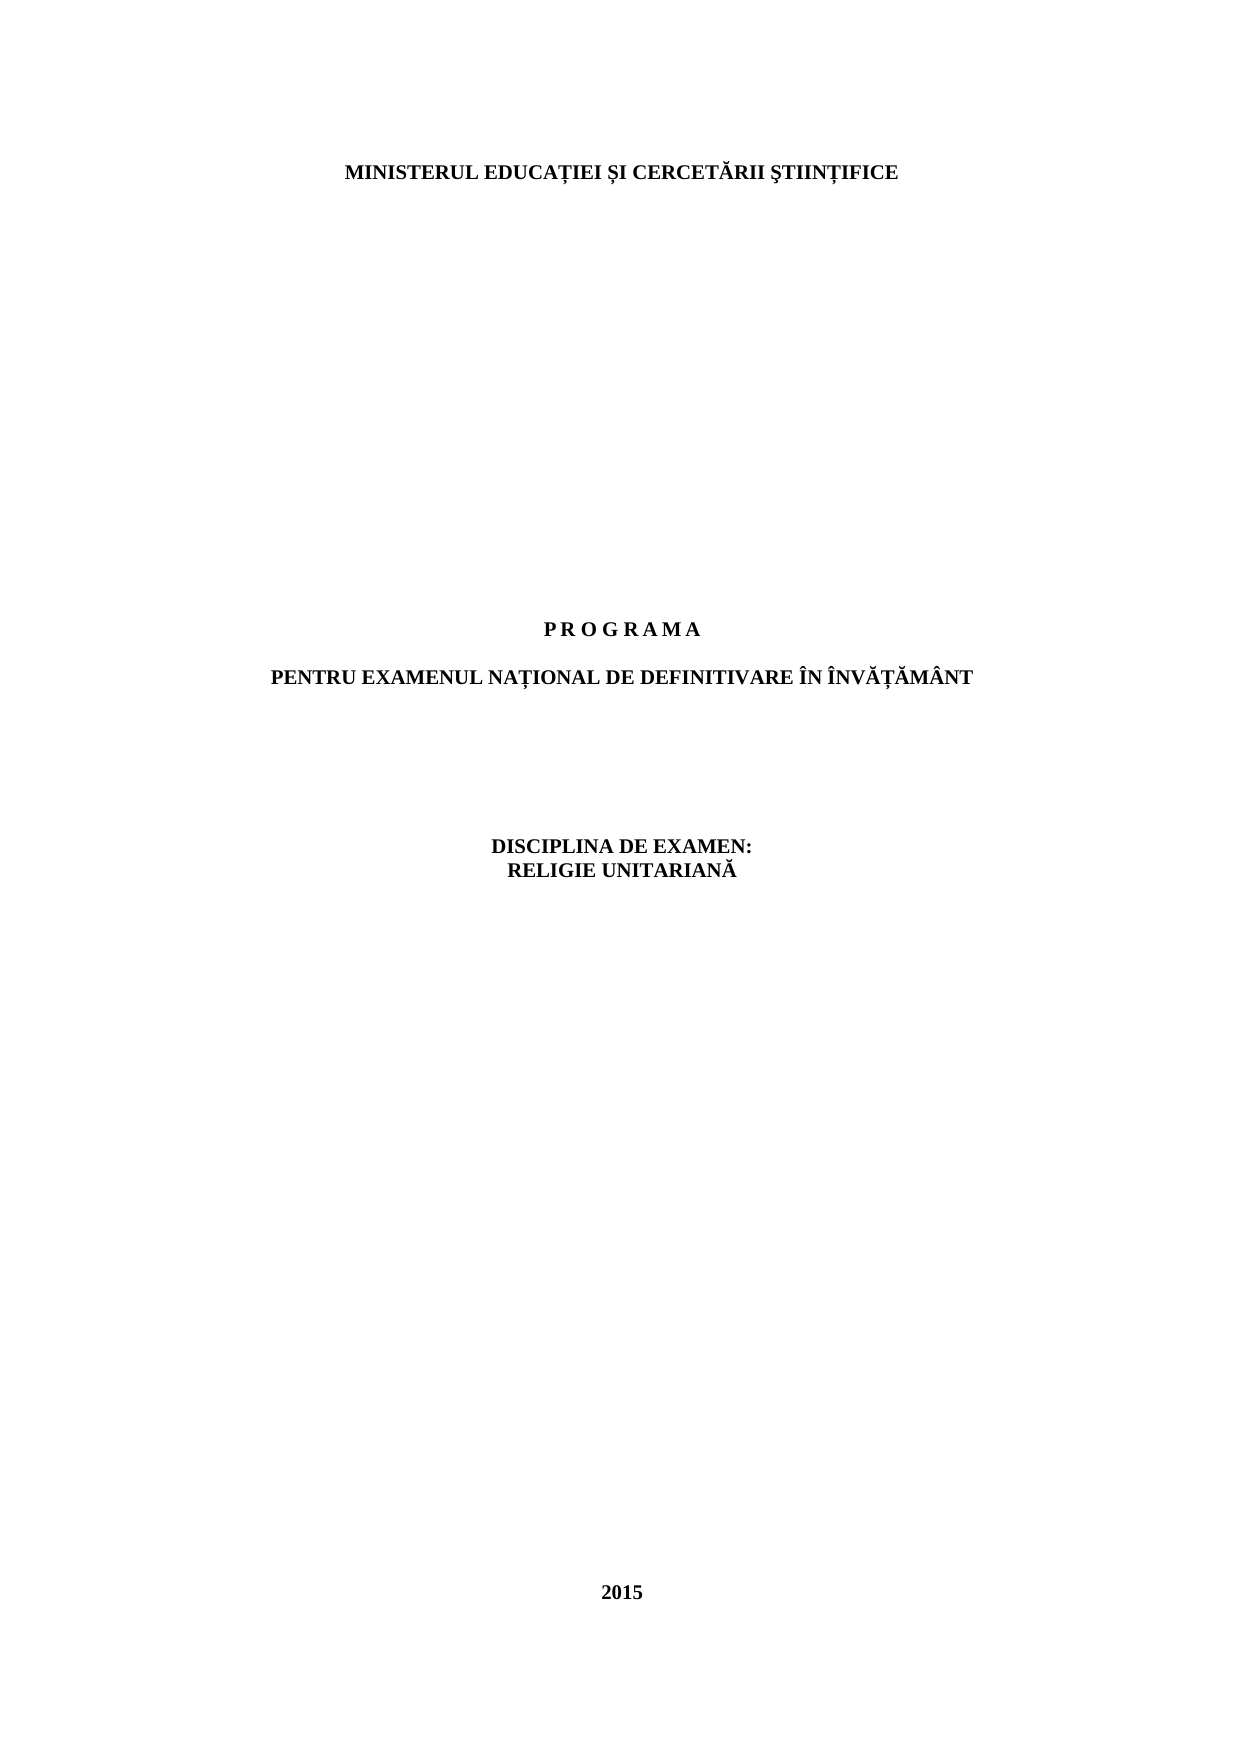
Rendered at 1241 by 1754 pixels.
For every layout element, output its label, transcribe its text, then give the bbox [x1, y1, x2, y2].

text PENTRU EXAMENUL NAȚIONAL DE DEFINITIVARE ÎN ÎNVĂȚĂMÂNT [152, 665, 1091, 689]
text RELIGIE UNITARIANĂ [152, 858, 1091, 882]
subtitle P R O G R A M A [152, 617, 1091, 641]
text MINISTERUL EDUCAȚIEI ȘI CERCETĂRII ŞTIINȚIFICE [152, 160, 1091, 184]
text DISCIPLINA DE EXAMEN: [152, 834, 1091, 858]
text 2015 [152, 1580, 1091, 1604]
